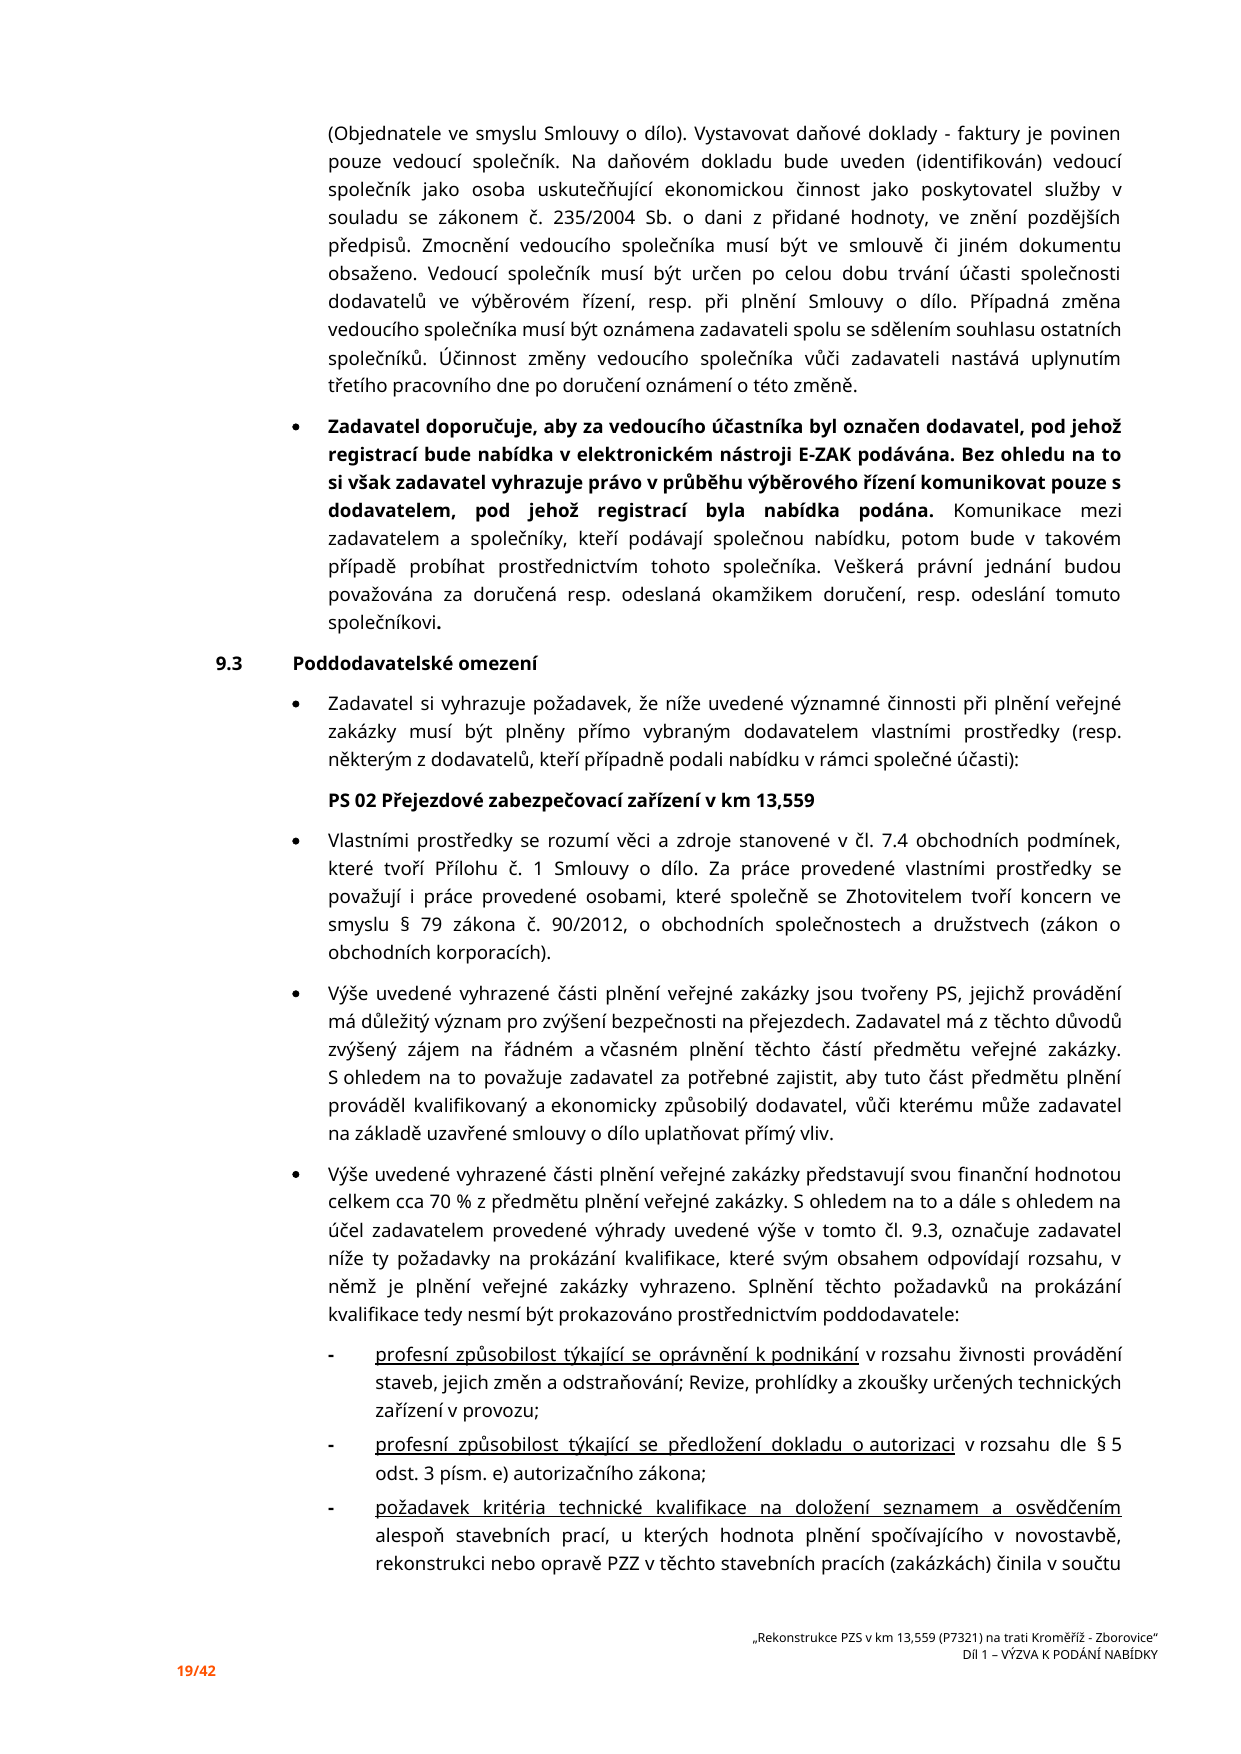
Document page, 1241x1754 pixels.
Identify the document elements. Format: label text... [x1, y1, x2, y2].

text profesní způsobilost týkající se předložení dokladu o autorizaci v rozsahu dle § 5 odst. 3 písm. e) autorizačního zákona; [328, 1432, 1122, 1485]
text Výše uvedené vyhrazené části plnění veřejné zakázky představují svou finanční hodnotou celkem cca 70 % z předmětu plnění veřejné zakázky. S ohledem na to a dále s ohledem na účel zadavatelem provedené výhrady uvedené výše v tomto čl. 9.3, označuje zadavatel níže ty požadavky na prokázání kvalifikace, které svým obsahem odpovídají rozsahu, v němž je plnění veřejné zakázky vyhrazeno. Splnění těchto požadavků na prokázání kvalifikace tedy nesmí být prokazováno prostřednictvím poddodavatele: [292, 1161, 1122, 1326]
text profesní způsobilost týkající se oprávnění k podnikání v rozsahu živnosti provádění staveb, jejich změn a odstraňování; Revize, prohlídky a zkoušky určených technických zařízení v provozu; [328, 1341, 1122, 1423]
text Zadavatel si vyhrazuje požadavek, že níže uvedené významné činnosti při plnění veřejné zakázky musí být plněny přímo vybraným dodavatelem vlastními prostředky (resp. některým z dodavatelů, kteří případně podali nabídku v rámci společné účasti): [292, 691, 1122, 772]
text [328, 1494, 1122, 1576]
text Výše uvedené vyhrazené části plnění veřejné zakázky jsou tvořeny PS, jejichž provádění má důležitý význam pro zvýšení bezpečnosti na přejezdech. Zadavatel má z těchto důvodů zvýšený zájem na řádném a včasném plnění těchto částí předmětu veřejné zakázky. S ohledem na to považuje zadavatel za potřebné zajistit, aby tuto část předmětu plnění prováděl kvalifikovaný a ekonomicky způsobilý dodavatel, vůči kterému může zadavatel na základě uzavřené smlouvy o dílo uplatňovat přímý vliv. [292, 980, 1122, 1146]
text Vlastními prostředky se rozumí věci a zdroje stanovené v čl. 7.4 obchodních podmínek, které tvoří Přílohu č. 1 Smlouvy o dílo. Za práce provedené vlastními prostředky se považují i práce provedené osobami, které společně se Zhotovitelem tvoří koncern ve smyslu § 79 zákona č. 90/2012, o obchodních společnostech a družstvech (zákon o obchodních korporacích). [292, 828, 1122, 965]
text Zadavatel doporučuje, aby za vedoucího účastníka byl označen dodavatel, pod jehož registrací bude nabídka v elektronickém nástroji E-ZAK podávána. Bez ohledu na to si však zadavatel vyhrazuje právo v průběhu výběrového řízení komunikovat pouze s dodavatelem, pod jehož registrací byla nabídka podána. Komunikace mezi zadavatelem a společníky, kteří podávají společnou nabídku, potom bude v takovém případě probíhat prostřednictvím tohoto společníka. Veškerá právní jednání budou považována za doručená resp. odeslaná okamžikem doručení, resp. odeslání tomuto společníkovi. [292, 413, 1122, 635]
text PS 02 Přejezdové zabezpečovací zařízení v km 13,559 [328, 787, 1122, 813]
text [292, 121, 1122, 398]
text Poddodavatelské omezení [216, 650, 1122, 676]
